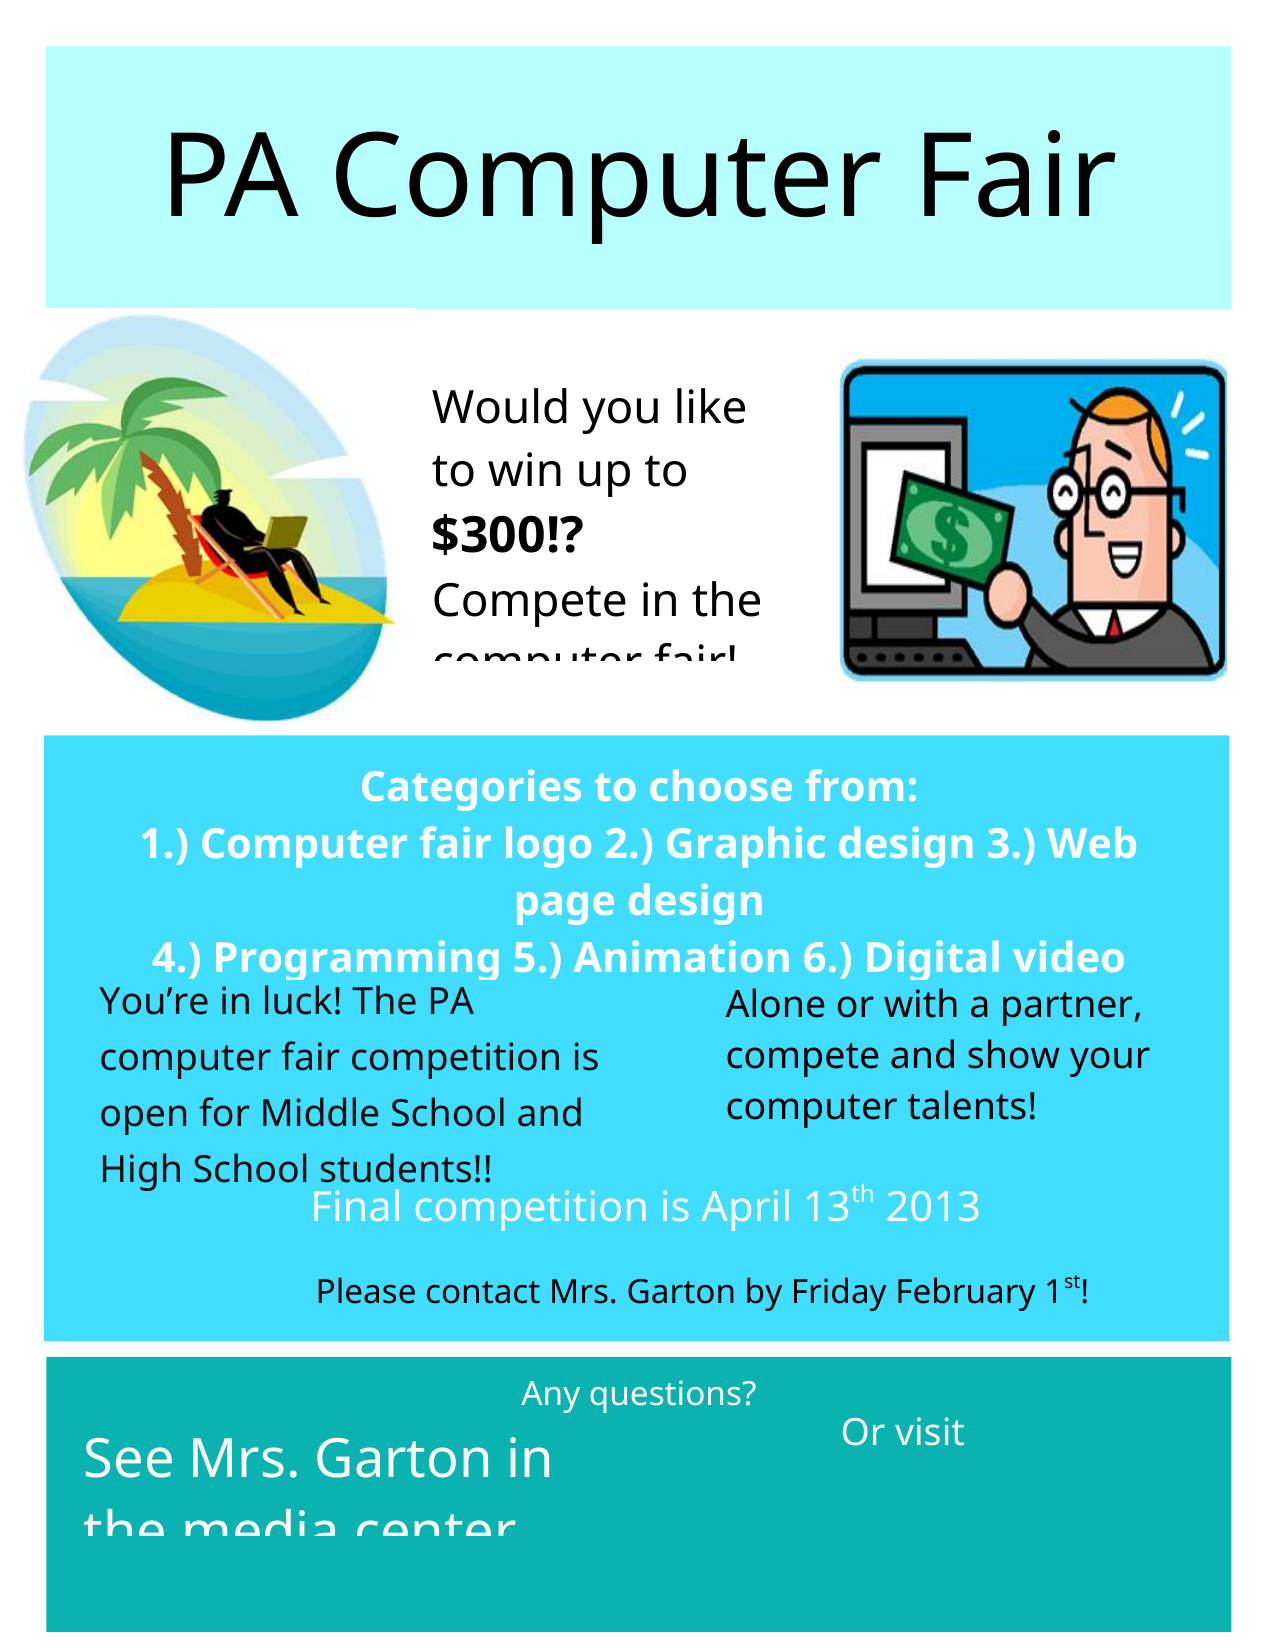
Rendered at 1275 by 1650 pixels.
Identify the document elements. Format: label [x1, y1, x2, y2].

picture [0, 308, 417, 725]
picture [839, 309, 1227, 735]
